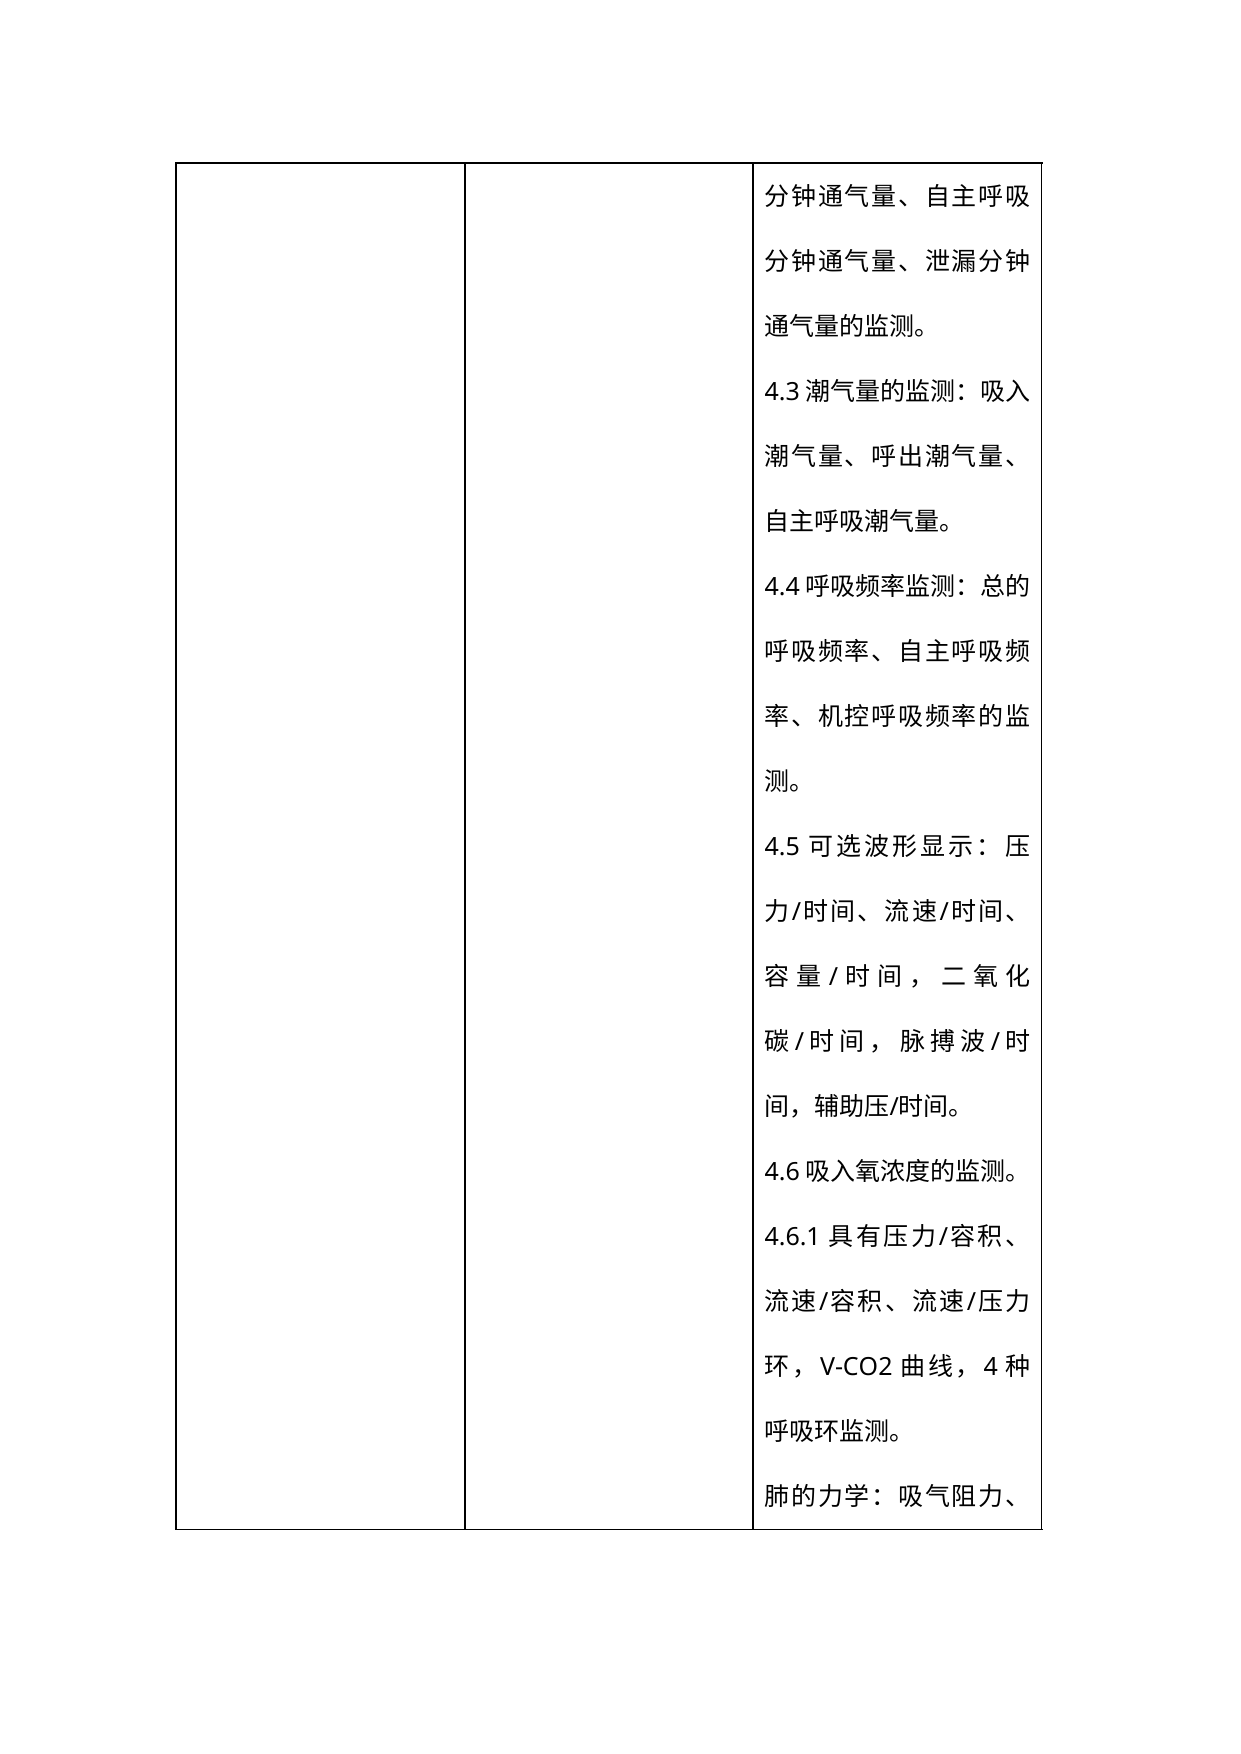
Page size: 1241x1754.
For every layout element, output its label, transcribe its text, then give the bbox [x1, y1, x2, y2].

table_cell 7 [466, 164, 752, 1528]
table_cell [754, 164, 1041, 1528]
table_cell [177, 164, 464, 1528]
